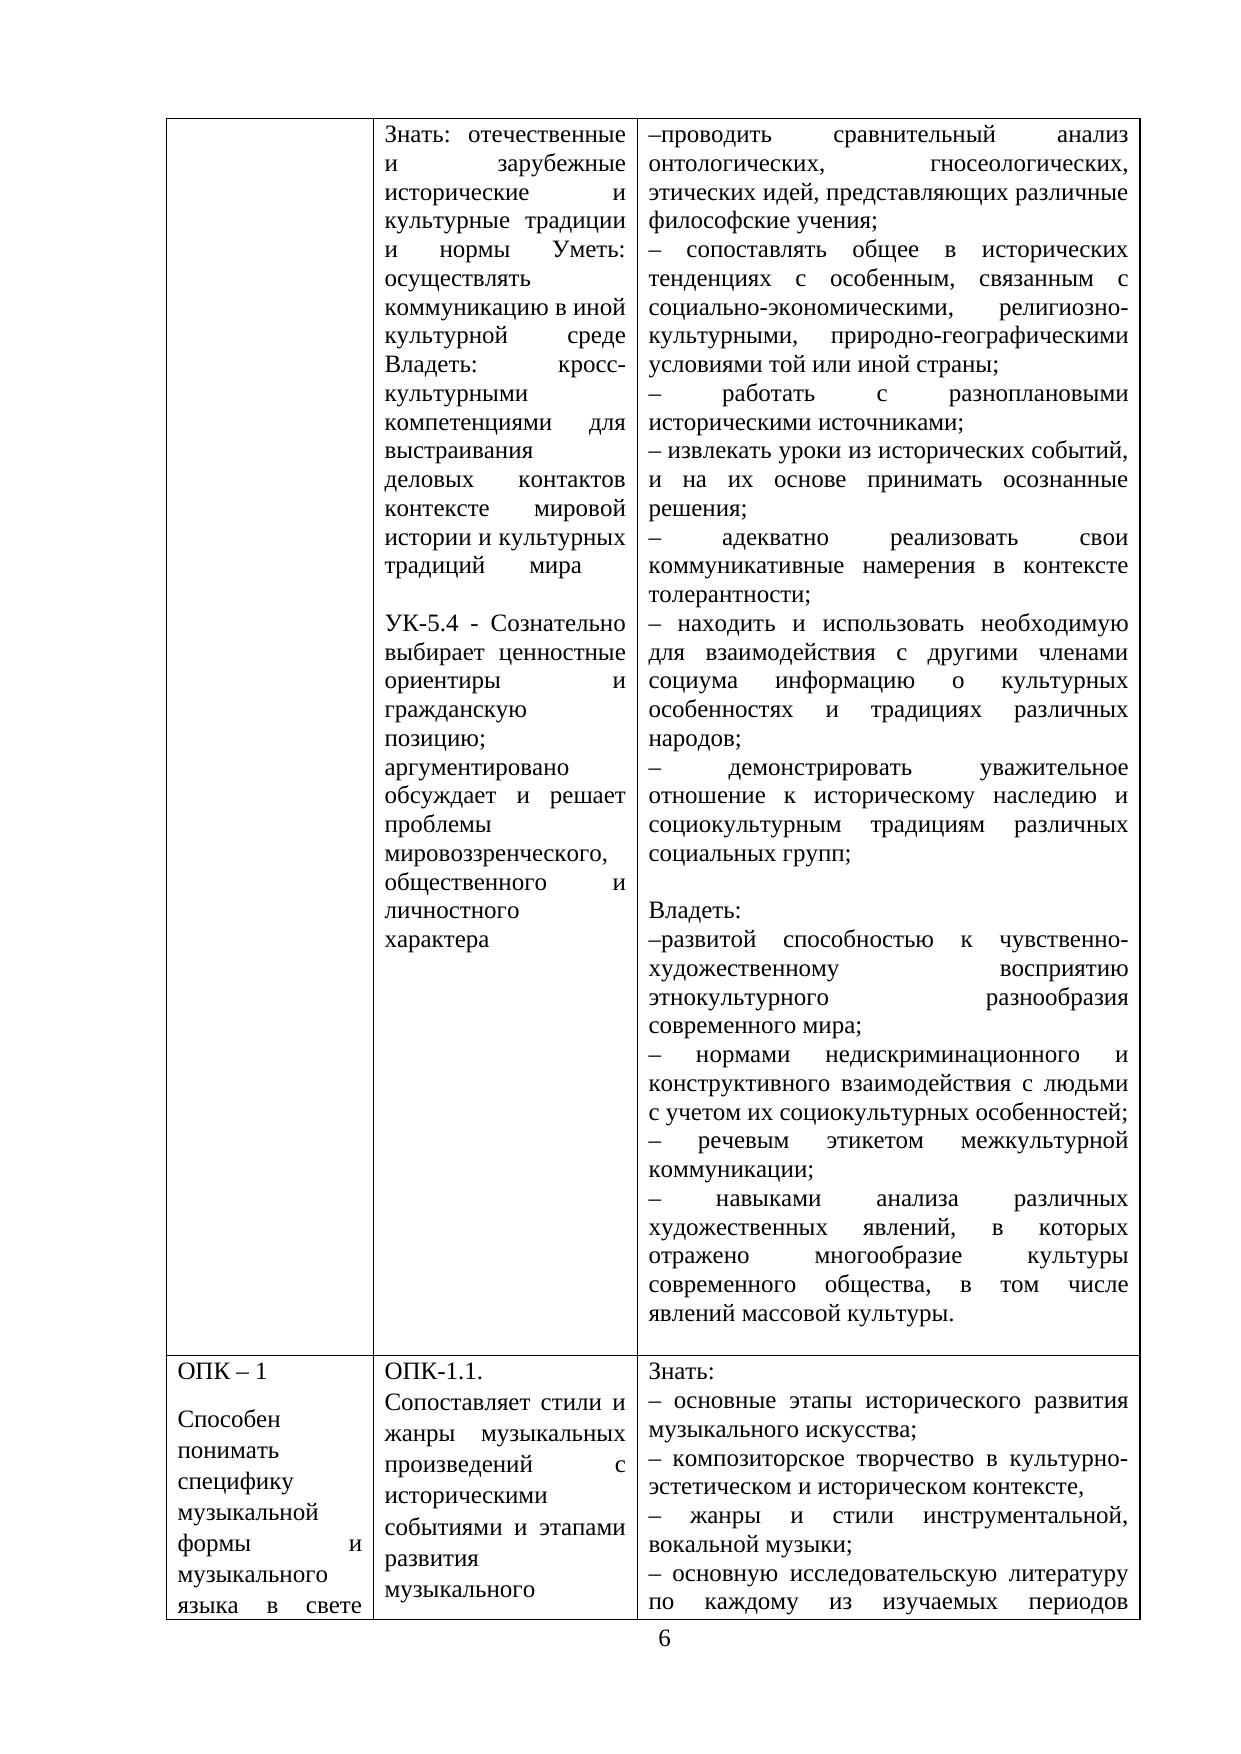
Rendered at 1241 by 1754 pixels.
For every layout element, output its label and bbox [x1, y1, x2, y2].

table_cell [638, 1356, 1139, 1619]
table_cell [374, 1356, 637, 1619]
table_cell [374, 119, 637, 1355]
table_cell [167, 119, 373, 1355]
table_cell [638, 119, 1139, 1355]
table_cell [167, 1356, 373, 1619]
